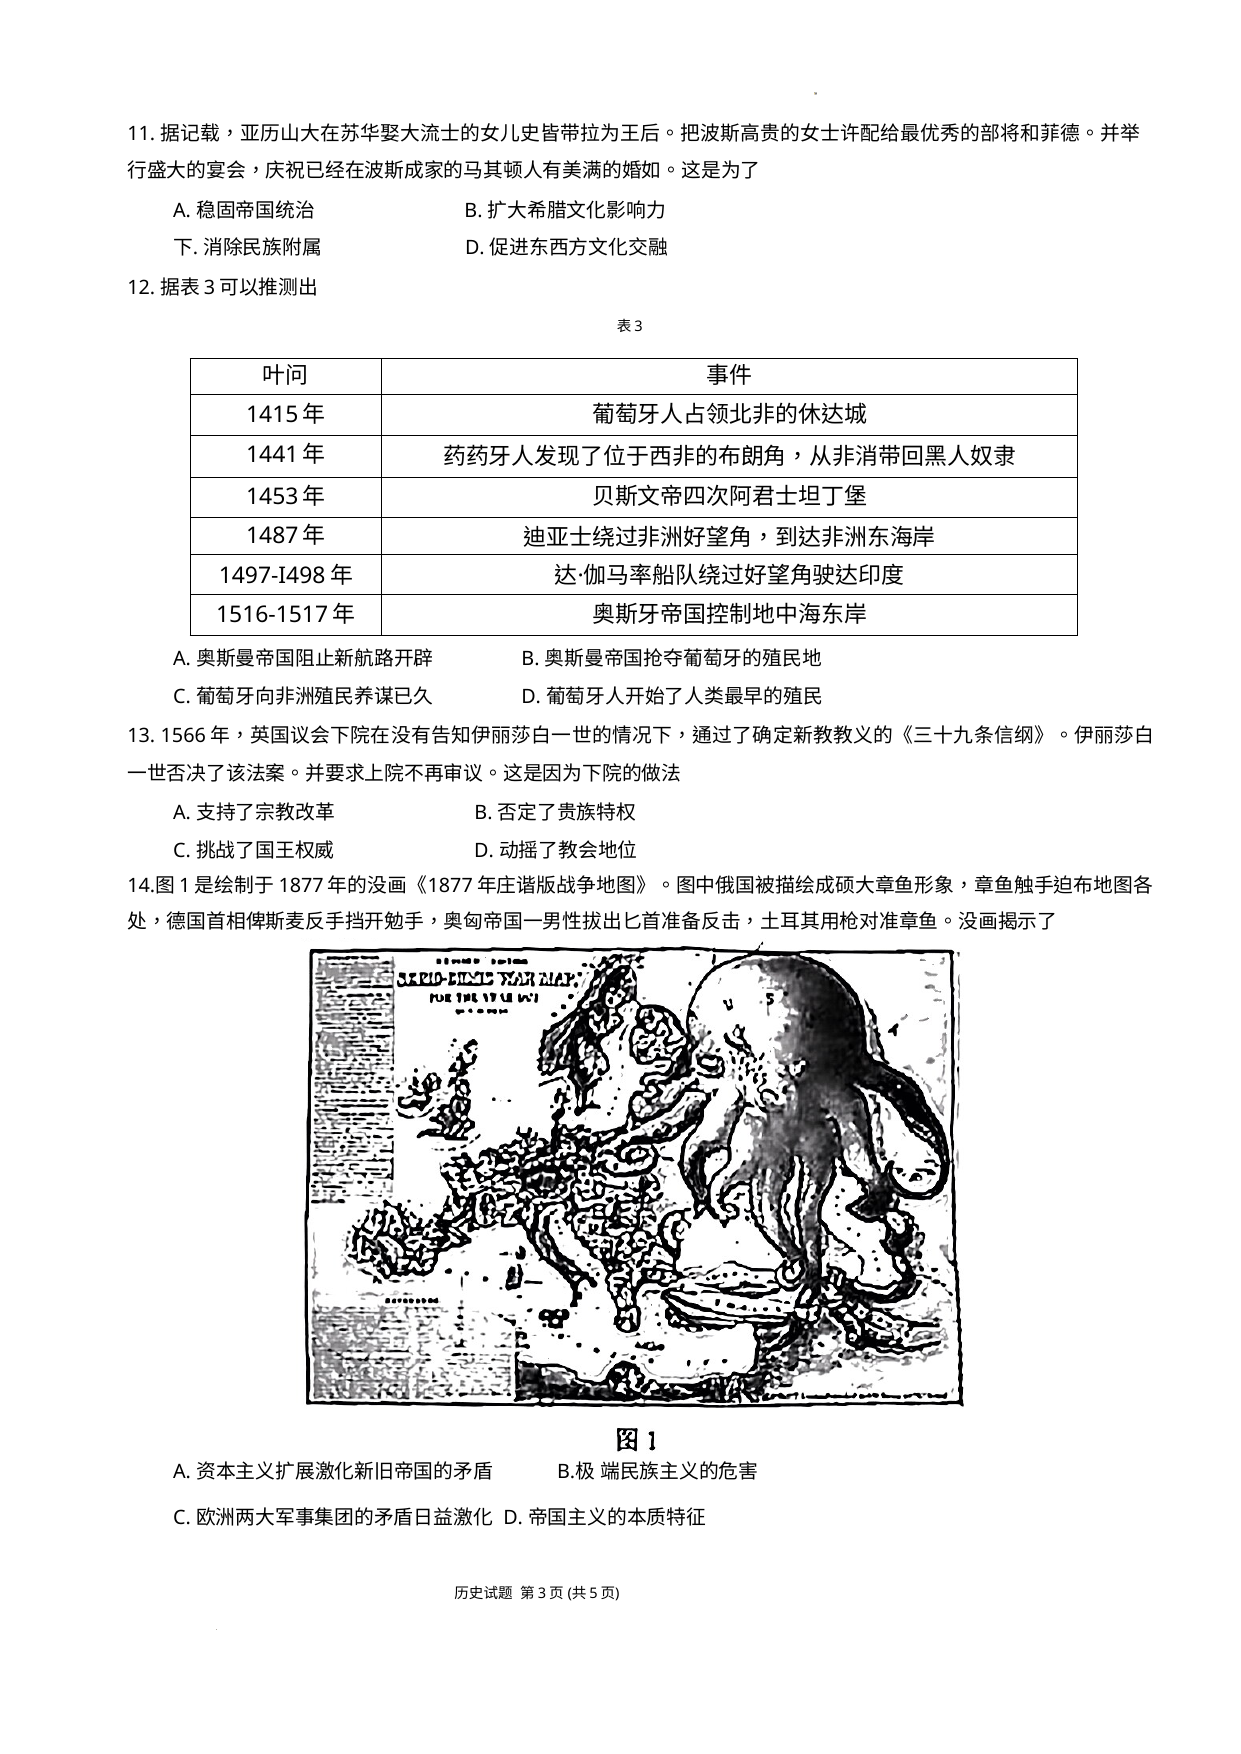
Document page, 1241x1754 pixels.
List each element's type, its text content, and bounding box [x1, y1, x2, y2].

table_cell 1516-1517年 [191, 595, 381, 635]
table_cell 达·伽马率船队绕过好望角驶达印度 [382, 555, 1077, 594]
table_cell 葡萄牙人占领北非的休达城 [382, 395, 1077, 435]
table_cell 1441年 [191, 436, 381, 477]
table_cell 迪亚士绕过非洲好望角，到达非洲东海岸 [382, 518, 1077, 554]
text 表3 [617, 310, 1157, 335]
text A. 资本主义扩展激化新旧帝国的矛盾 B.极 端民族主义的危害 [173, 1457, 1157, 1484]
table_header 叶问 [191, 359, 381, 394]
text A. 奥斯曼帝国阻止新航路开辟 B. 奥斯曼帝国抢夺葡萄牙的殖民地 [173, 644, 1157, 671]
text C. 欧洲两大军事集团的矛盾日益激化 D. 帝国主义的本质特征 [173, 1503, 1157, 1530]
picture [295, 938, 971, 1455]
text 历史试题 第3页 (共5页) [454, 1578, 1157, 1603]
text 12. 据表3可以推测出 [127, 273, 1157, 300]
table_cell 1487年 [191, 518, 381, 554]
table_cell 1497-I498年 [191, 555, 381, 594]
text 14.图1是绘制于1877年的没画《1877年庄谐版战争地图》。图中俄国被描绘成硕大章鱼形象，章鱼触手迫布地图各处，德国首相俾斯麦反手挡开勉手，奥匈帝国一男性拔出匕首准备反击，土耳其用枪对准章鱼。没画揭示了 [127, 863, 1157, 934]
text 11. 据记载，亚历山大在苏华娶大流士的女儿史皆带拉为王后。把波斯高贵的女士许配给最优秀的部将和菲德。并举行盛大的宴会，庆祝已经在波斯成家的马其顿人有美满的婚如。这是为了 [127, 108, 1142, 183]
text 下. 消除民族附属 D. 促进东西方文化交融 [173, 233, 1157, 260]
text C. 挑战了国王权威 D. 动摇了教会地位 [173, 836, 1157, 863]
text A. 支持了宗教改革 B. 否定了贵族特权 [173, 796, 1157, 826]
text A. 稳固帝国统治 B. 扩大希腊文化影响力 [173, 196, 1157, 223]
text C. 葡萄牙向非洲殖民养谋已久 D. 葡萄牙人开始了人类最早的殖民 [173, 682, 1157, 709]
table_cell 1453年 [191, 478, 381, 517]
table_cell 1415年 [191, 395, 381, 435]
table_cell 药药牙人发现了位于西非的布朗角，从非消带回黑人奴隶 [382, 436, 1077, 477]
table_header 事件 [382, 359, 1077, 394]
table_cell 贝斯文帝四次阿君士坦丁堡 [382, 478, 1077, 517]
table_cell 奥斯牙帝国控制地中海东岸 [382, 595, 1077, 635]
text 13. 1566年，英国议会下院在没有告知伊丽莎白一世的情况下，通过了确定新教教义的《三十九条信纲》。伊丽莎白一世否决了该法案。并要求上院不再审议。这是因为下院的做法 [127, 711, 1157, 786]
